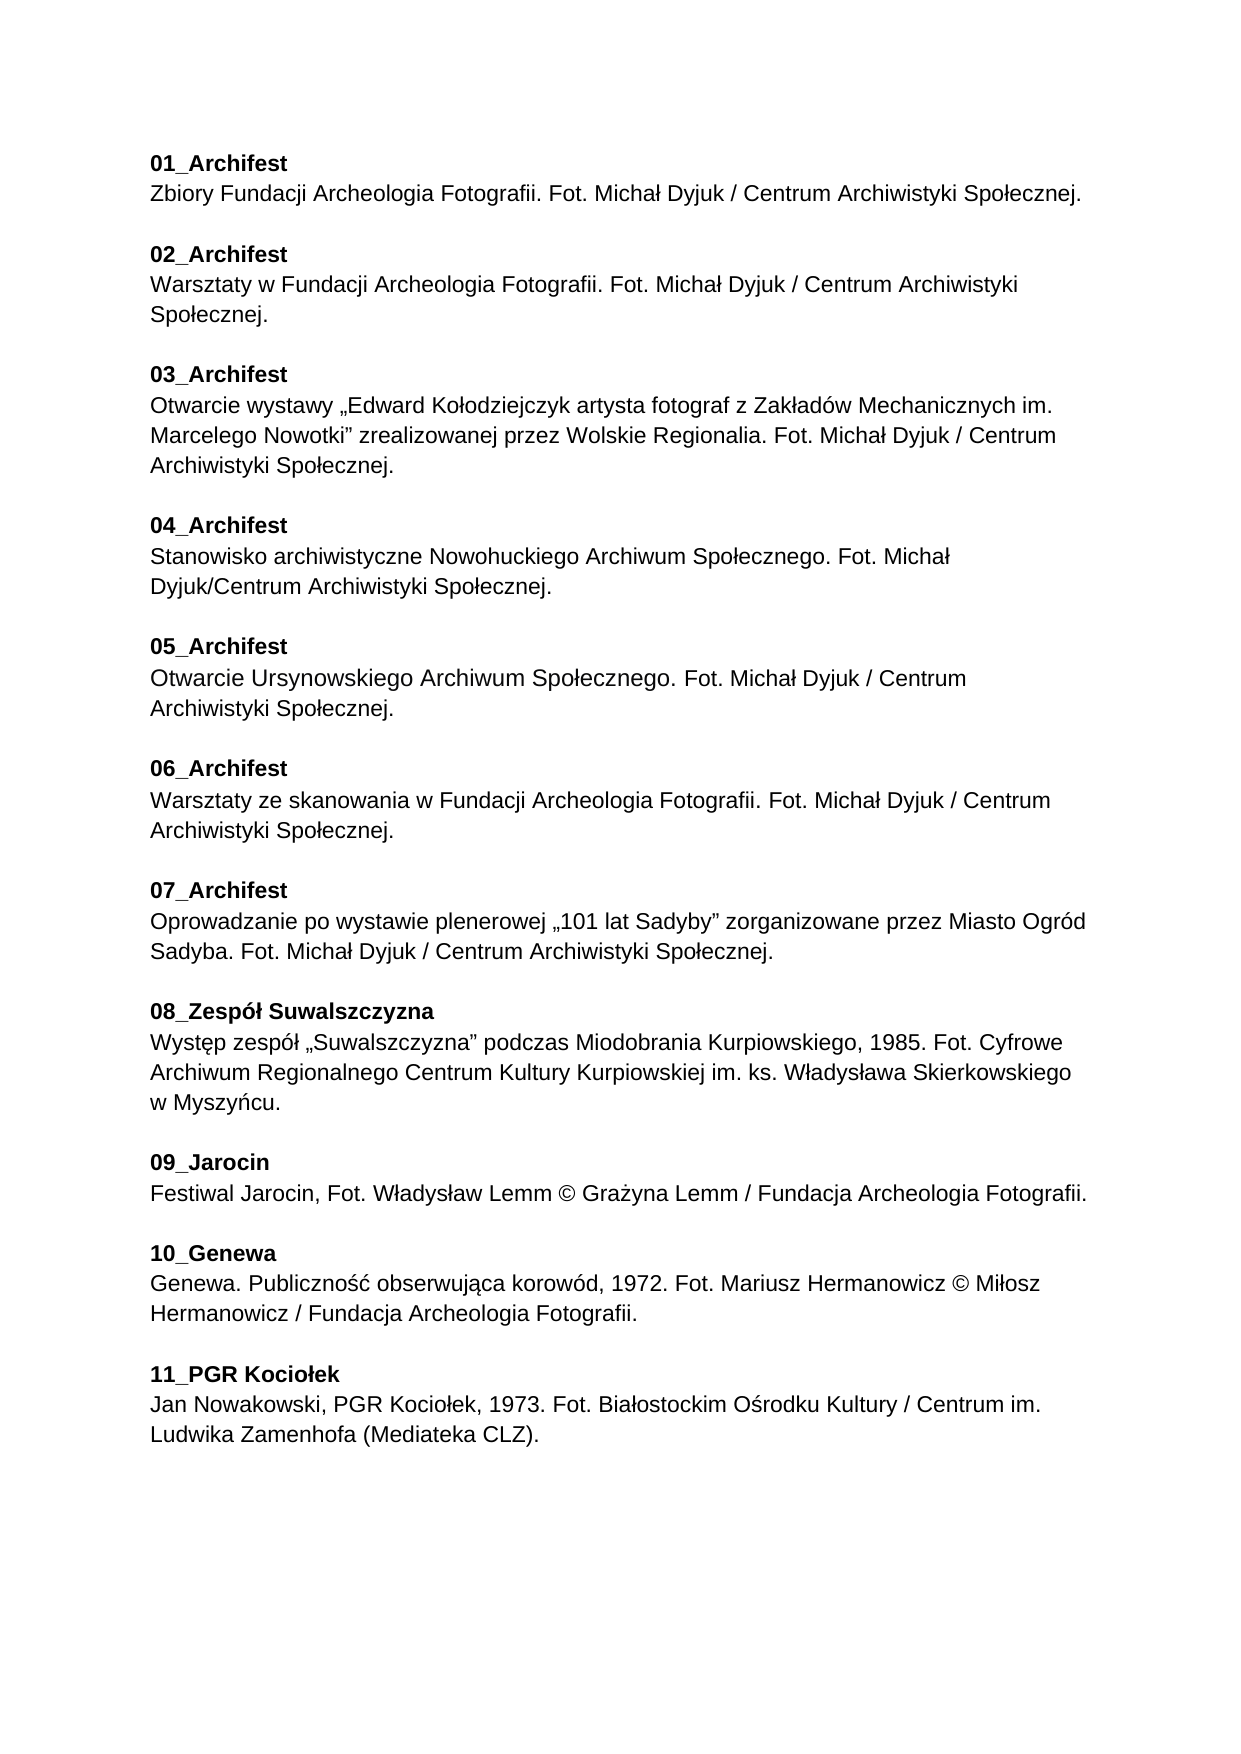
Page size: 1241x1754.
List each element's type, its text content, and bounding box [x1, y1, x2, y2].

text Festiwal Jarocin, Fot. Władysław Lemm © Grażyna Lemm / Fundacja Archeologia Fotografii. [150, 1179, 1090, 1206]
text Jan Nowakowski, PGR Kociołek, 1973. Fot. Białostockim Ośrodku Kultury / Centrum im. Ludwika Zamenhofa (Mediateka CLZ). [150, 1391, 1090, 1448]
text Warsztaty ze skanowania w Fundacji Archeologia Fotografii. Fot. Michał Dyjuk / Centrum Archiwistyki Społecznej. [150, 786, 1090, 843]
text 04_Archifest [150, 512, 1090, 539]
text Stanowisko archiwistyczne Nowohuckiego Archiwum Społecznego. Fot. Michał Dyjuk/Centrum Archiwistyki Społecznej. [150, 543, 1090, 599]
text 06_Archifest [150, 755, 1090, 782]
text 03_Archifest [150, 361, 1090, 388]
text 07_Archifest [150, 877, 1090, 904]
text 11_PGR Kociołek [150, 1361, 1090, 1387]
text 02_Archifest [150, 241, 1090, 267]
text Otwarcie wystawy „Edward Kołodziejczyk artysta fotograf z Zakładów Mechanicznych im. Marcelego Nowotki” zrealizowanej przez Wolskie Regionalia. Fot. Michał Dyjuk / Centrum Archiwistyki Społecznej. [150, 392, 1090, 478]
text Zbiory Fundacji Archeologia Fotografii. Fot. Michał Dyjuk / Centrum Archiwistyki Społecznej. [150, 180, 1090, 207]
text 10_Genewa [150, 1240, 1090, 1266]
text 05_Archifest [150, 633, 1090, 660]
text 09_Jarocin [150, 1149, 1090, 1176]
text Występ zespół „Suwalszczyzna” podczas Miodobrania Kurpiowskiego, 1985. Fot. Cyfrowe Archiwum Regionalnego Centrum Kultury Kurpiowskiej im. ks. Władysława Skierkowskiego w Myszyńcu. [150, 1028, 1090, 1115]
text Oprowadzanie po wystawie plenerowej „101 lat Sadyby” zorganizowane przez Miasto Ogród Sadyba. Fot. Michał Dyjuk / Centrum Archiwistyki Społecznej. [150, 908, 1090, 964]
text Warsztaty w Fundacji Archeologia Fotografii. Fot. Michał Dyjuk / Centrum Archiwistyki Społecznej. [150, 271, 1090, 327]
text 01_Archifest [150, 150, 1090, 176]
text 08_Zespół Suwalszczyzna [150, 998, 1090, 1025]
text Genewa. Publiczność obserwująca korowód, 1972. Fot. Mariusz Hermanowicz © Miłosz Hermanowicz / Fundacja Archeologia Fotografii. [150, 1270, 1090, 1327]
text Otwarcie Ursynowskiego Archiwum Społecznego. Fot. Michał Dyjuk / Centrum Archiwistyki Społecznej. [150, 663, 1090, 721]
